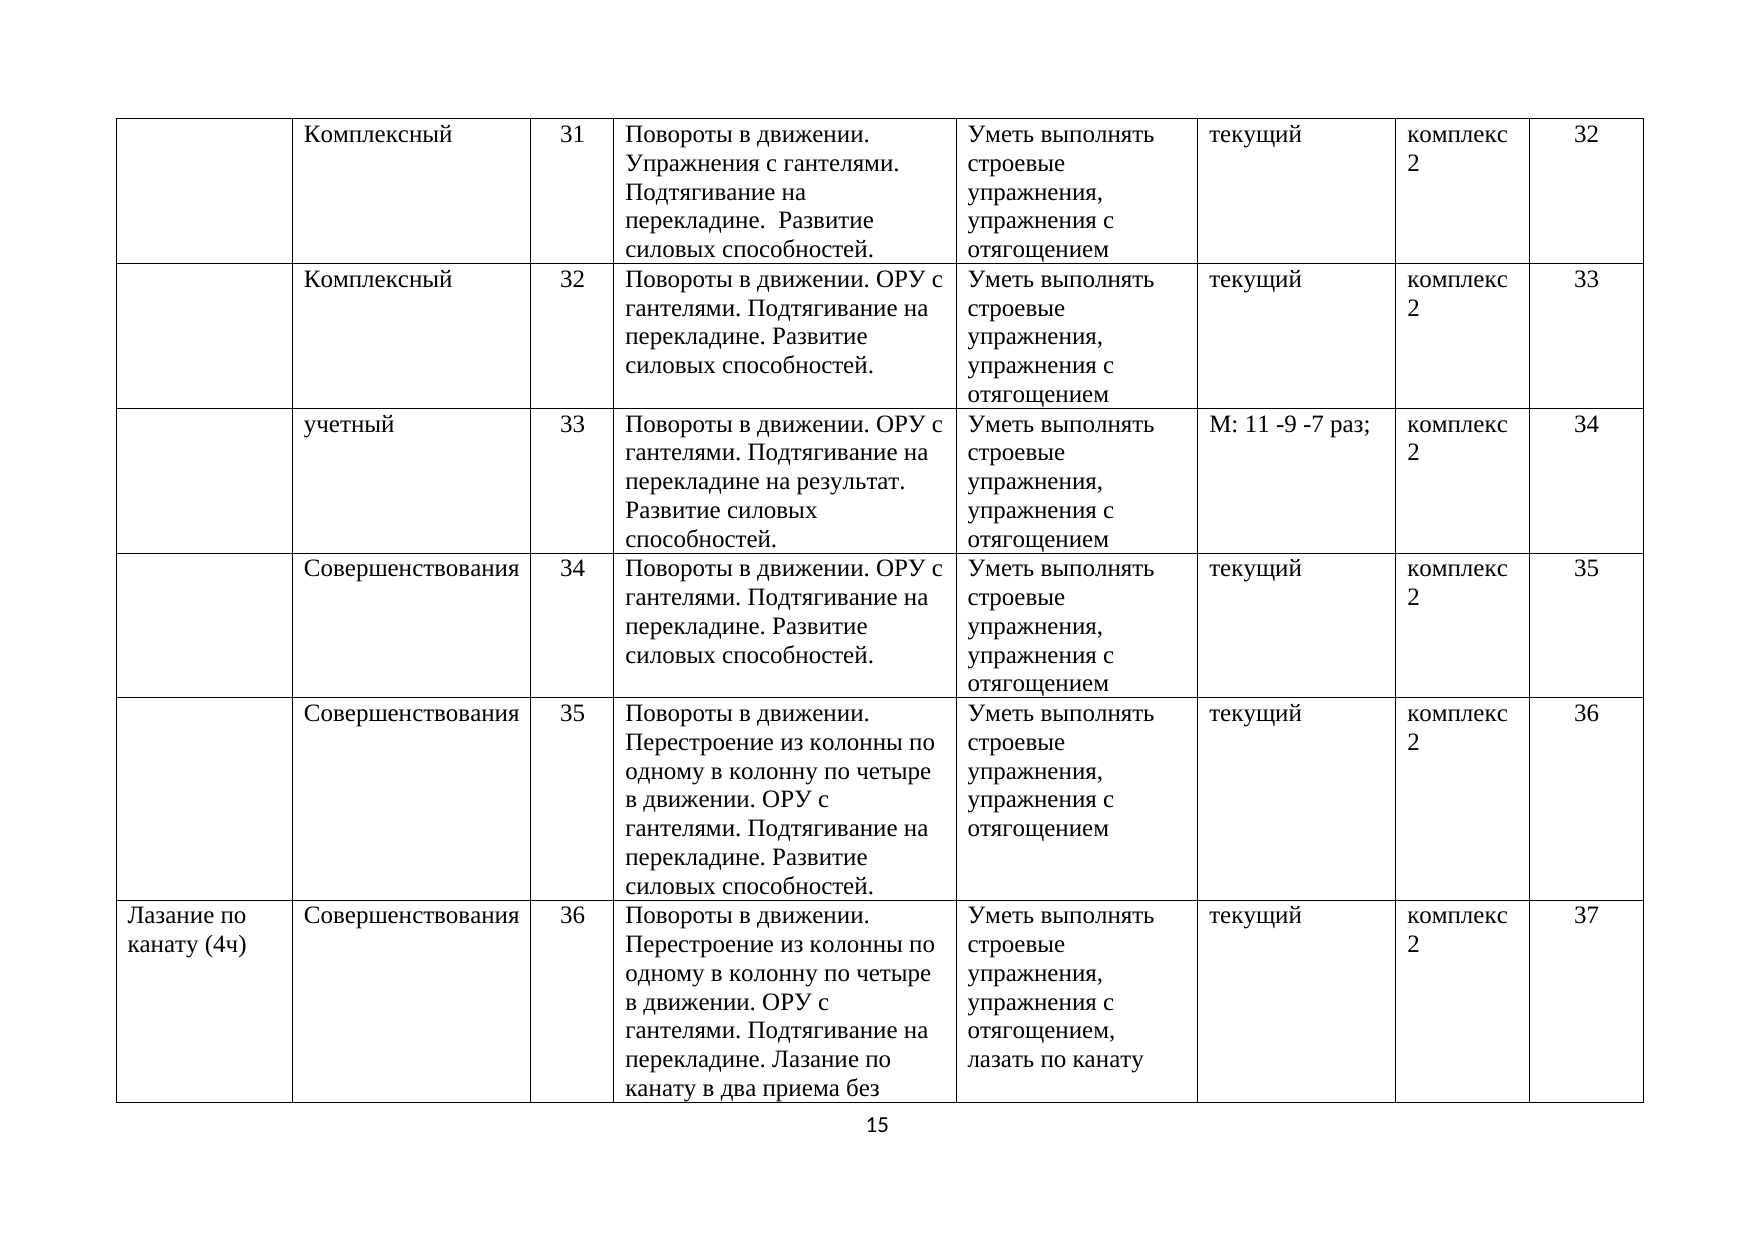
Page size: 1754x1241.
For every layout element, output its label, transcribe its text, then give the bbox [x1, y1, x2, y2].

table_cell текущий [1198, 264, 1395, 408]
table_cell текущий [1198, 698, 1395, 899]
table_cell [117, 409, 292, 552]
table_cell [117, 901, 292, 1102]
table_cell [957, 901, 1197, 1102]
table_cell 33 [531, 409, 613, 552]
table_cell 37 [1530, 901, 1643, 1102]
table_cell комплекс 2 [1396, 264, 1529, 408]
table_cell комплекс 2 [1396, 698, 1529, 899]
table_cell Повороты в движении. Перестроение из колонны по одному в колонну по четыре в движении. ОРУ с гантелями. Подтягивание на перекладине. Развитие силовых способностей. [614, 698, 956, 899]
table_cell Уметь выполнять строевые упражнения, упражнения с отягощением [957, 554, 1197, 697]
table_cell М: 11 -9 -7 раз; [1198, 409, 1395, 552]
table_cell учетный [293, 409, 530, 552]
table_cell комплекс 2 [1396, 409, 1529, 552]
table_cell текущий [1198, 119, 1395, 263]
table_cell комплекс 2 [1396, 554, 1529, 697]
table_cell Уметь выполнять строевые упражнения, упражнения с отягощением [957, 698, 1197, 899]
table_cell 35 [531, 698, 613, 899]
table_cell Совершенствования [293, 901, 530, 1102]
table_cell [117, 119, 292, 263]
table_cell [117, 698, 292, 899]
table_cell 32 [1530, 119, 1643, 263]
table_cell 35 [1530, 554, 1643, 697]
table_cell 34 [531, 554, 613, 697]
table_cell 32 [531, 264, 613, 408]
table_cell Комплексный [293, 264, 530, 408]
table_cell комплекс 2 [1396, 119, 1529, 263]
table_cell текущий [1198, 554, 1395, 697]
table_cell Повороты в движении. ОРУ с гантелями. Подтягивание на перекладине. Развитие силовых способностей. [614, 554, 956, 697]
table_cell Комплексный [293, 119, 530, 263]
table_cell Совершенствования [293, 698, 530, 899]
table_cell 34 [1530, 409, 1643, 552]
table_cell Повороты в движении. Упражнения с гантелями. Подтягивание на перекладине. Развитие силовых способностей. [614, 119, 956, 263]
table_cell комплекс 2 [1396, 901, 1529, 1102]
table_cell текущий [1198, 901, 1395, 1102]
table_cell 36 [1530, 698, 1643, 899]
table_cell Уметь выполнять строевые упражнения, упражнения с отягощением [957, 264, 1197, 408]
table_cell Совершенствования [293, 554, 530, 697]
table_cell [117, 264, 292, 408]
table_cell Уметь выполнять строевые упражнения, упражнения с отягощением [957, 409, 1197, 552]
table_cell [614, 901, 956, 1102]
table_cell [957, 119, 1197, 263]
table_cell Повороты в движении. ОРУ с гантелями. Подтягивание на перекладине на результат. Развитие силовых способностей. [614, 409, 956, 552]
table_cell 31 [531, 119, 613, 263]
table_cell [117, 554, 292, 697]
table_cell 33 [1530, 264, 1643, 408]
table_cell 36 [531, 901, 613, 1102]
table_cell Повороты в движении. ОРУ с гантелями. Подтягивание на перекладине. Развитие силовых способностей. [614, 264, 956, 408]
